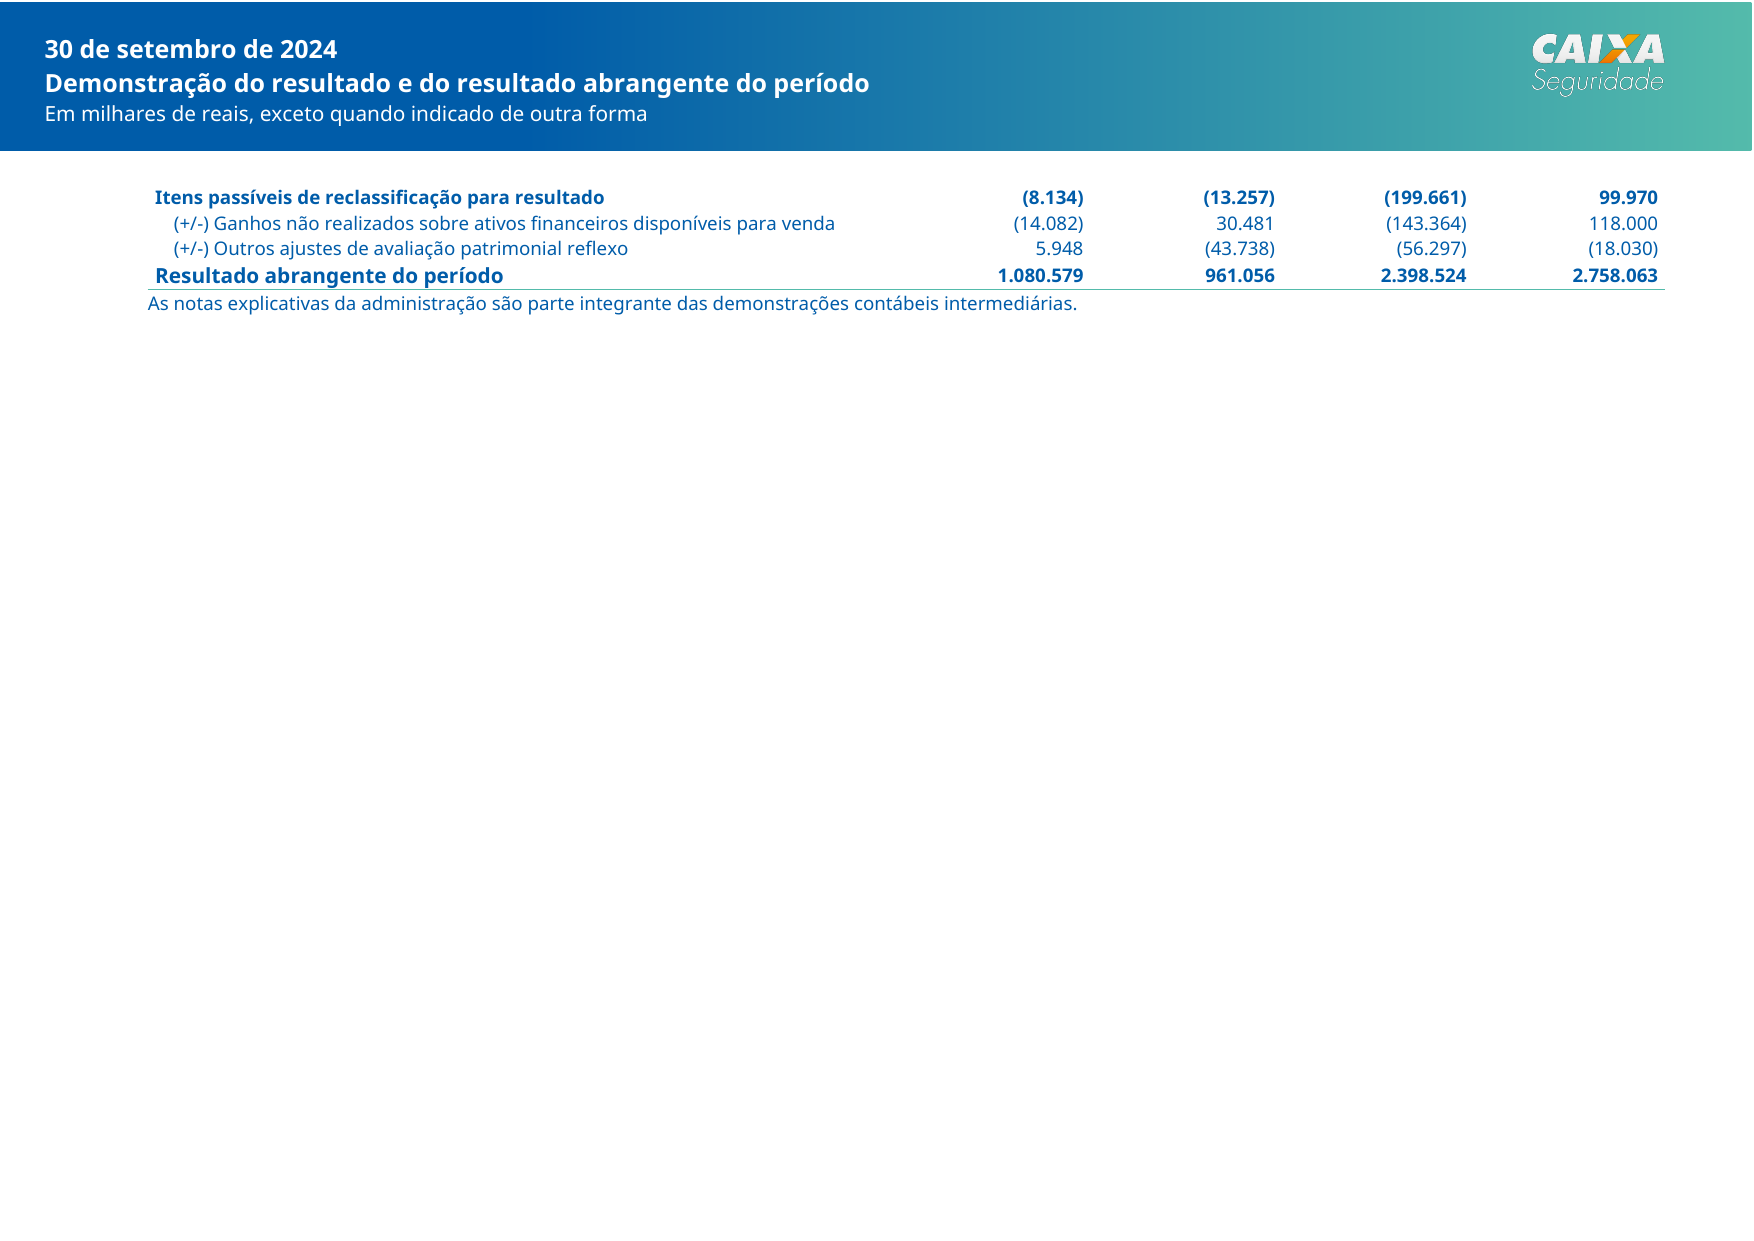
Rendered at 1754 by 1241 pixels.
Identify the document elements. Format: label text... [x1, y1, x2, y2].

table_cell Resultado abrangente do período [148, 261, 899, 289]
table_cell (14.082) [899, 210, 1091, 235]
table_cell 2.398.524 [1282, 261, 1474, 289]
table_cell 2.758.063 [1474, 261, 1665, 289]
table_cell (13.257) [1091, 184, 1282, 210]
table_cell 99.970 [1474, 184, 1665, 210]
table_cell (143.364) [1282, 210, 1474, 235]
table_cell 961.056 [1091, 261, 1282, 289]
table_cell (+/-) Ganhos não realizados sobre ativos financeiros disponíveis para venda [148, 210, 899, 235]
table_cell (8.134) [899, 184, 1091, 210]
table_cell (18.030) [1474, 235, 1665, 261]
table_cell (43.738) [1091, 235, 1282, 261]
table_cell (+/-) Outros ajustes de avaliação patrimonial reflexo [148, 235, 899, 261]
table_cell (56.297) [1282, 235, 1474, 261]
table_cell 118.000 [1474, 210, 1665, 235]
table_cell 5.948 [899, 235, 1091, 261]
table_cell 1.080.579 [899, 261, 1091, 289]
picture [1531, 32, 1666, 98]
table_cell (199.661) [1282, 184, 1474, 210]
table_cell Itens passíveis de reclassificação para resultado [148, 184, 899, 210]
text As notas explicativas da administração são parte integrante das demonstrações contábeis intermediárias. [148, 290, 1665, 316]
table_cell 30.481 [1091, 210, 1282, 235]
